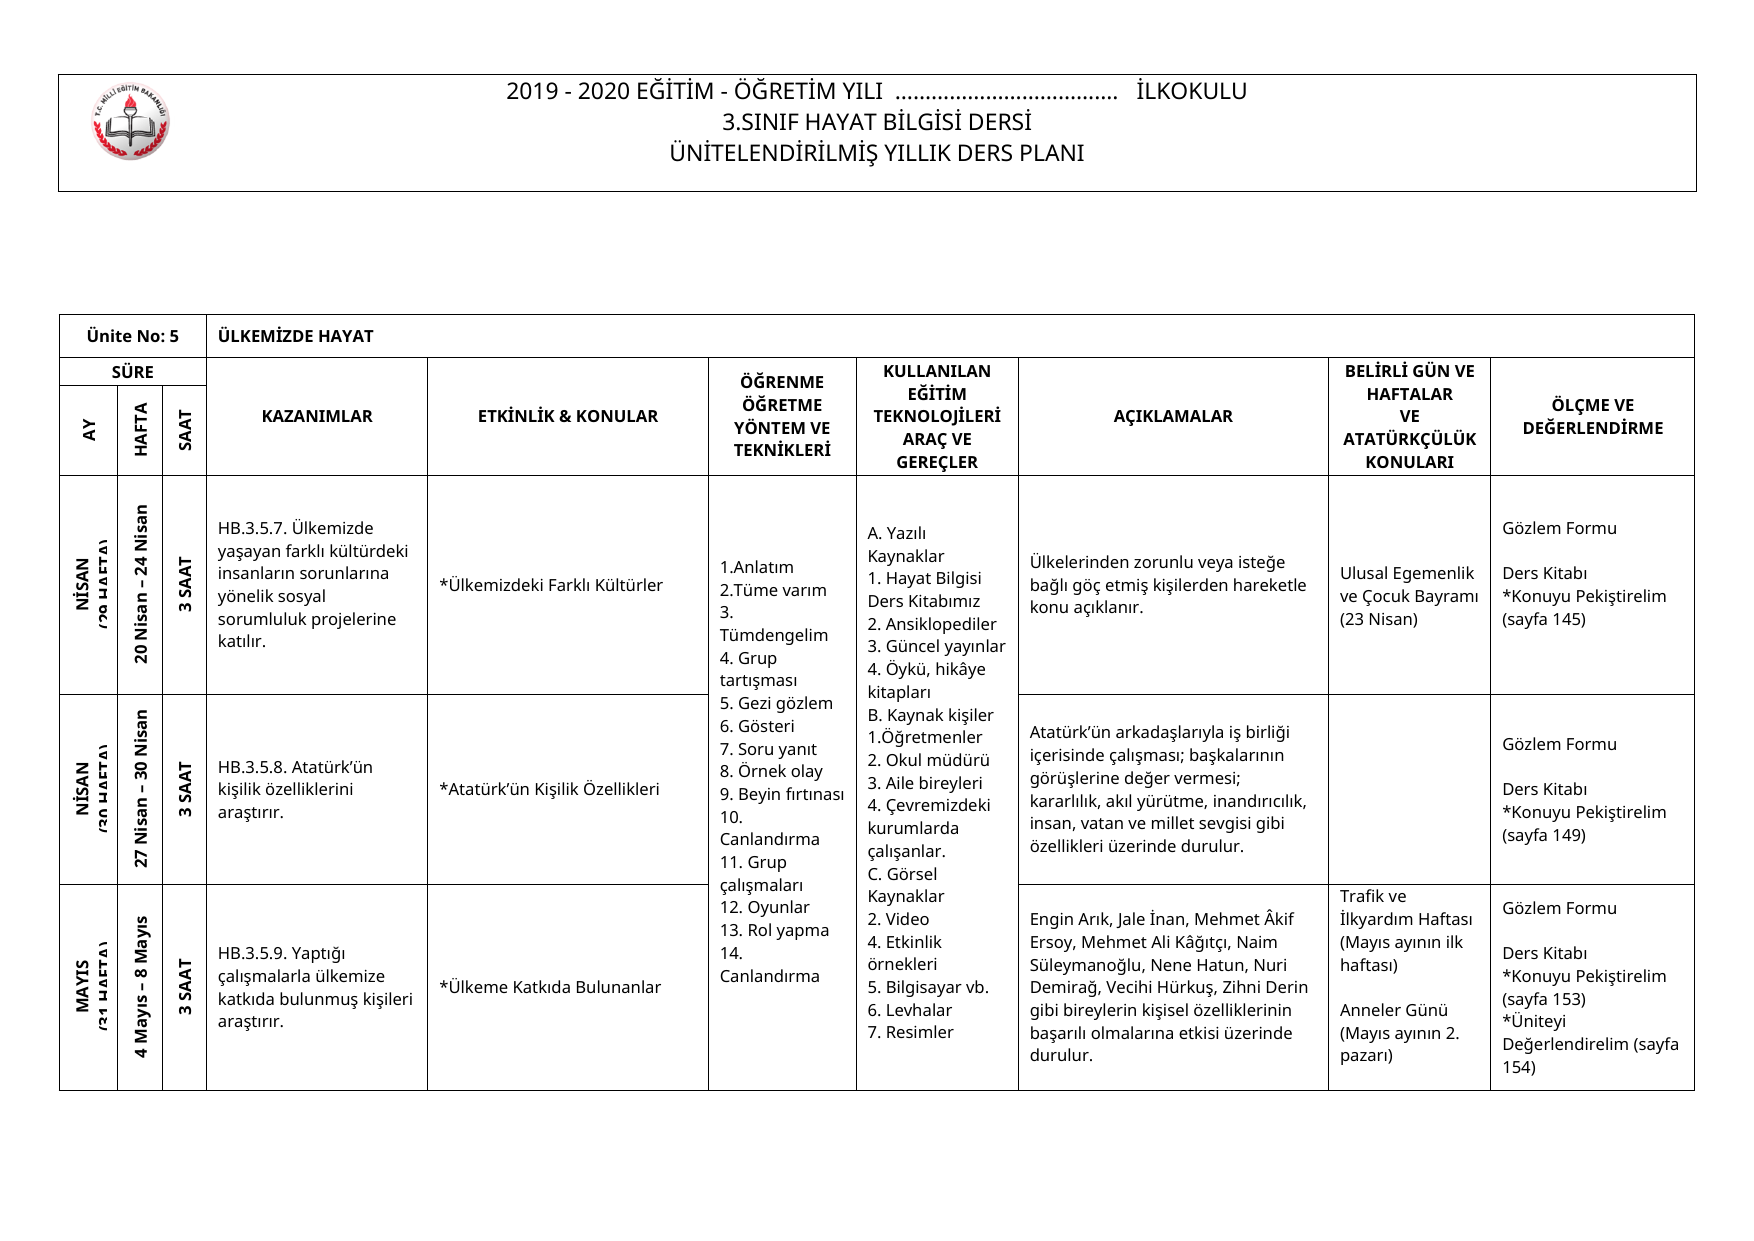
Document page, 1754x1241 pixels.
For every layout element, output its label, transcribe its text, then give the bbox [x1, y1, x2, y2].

table_cell Trafik ve İlkyardım Haftası (Mayıs ayının ilk haftası) Anneler Günü (Mayıs ayının 2. pazarı) [1329, 885, 1490, 1089]
table_cell HB.3.5.8. Atatürk’ün kişilik özelliklerini araştırır. [207, 695, 427, 884]
table_cell Ulusal Egemenlik ve Çocuk Bayramı (23 Nisan) [1329, 476, 1490, 693]
table_cell *Atatürk’ün Kişilik Özellikleri [428, 695, 708, 884]
table_cell Atatürk’ün arkadaşlarıyla iş birliği içerisinde çalışması; başkalarının görüşlerine değer vermesi; kararlılık, akıl yürütme, inandırıcılık, insan, vatan ve millet sevgisi gibi özellikleri üzerinde durulur. [1019, 695, 1328, 884]
table_cell ÖĞRENME ÖĞRETME YÖNTEM VE TEKNİKLERİ [709, 358, 856, 475]
table_cell BELİRLİ GÜN VE HAFTALAR VE ATATÜRKÇÜLÜK KONULARI [1329, 358, 1490, 475]
table_cell 20 Nisan – 24 Nisan [118, 476, 162, 693]
table_cell KAZANIMLAR [207, 358, 427, 475]
table_cell ÖLÇME VE DEĞERLENDİRME [1491, 358, 1694, 475]
table_cell [1329, 695, 1490, 884]
table_cell 4 Mayıs – 8 Mayıs [118, 885, 162, 1089]
table_cell Gözlem Formu Ders Kitabı *Konuyu Pekiştirelim (sayfa 153) *Üniteyi Değerlendirelim (sayfa 154) [1491, 885, 1694, 1089]
table_cell HB.3.5.7. Ülkemizde yaşayan farklı kültürdeki insanların sorunlarına yönelik sosyal sorumluluk projelerine katılır. [207, 476, 427, 693]
table_cell *Ülkeme Katkıda Bulunanlar [428, 885, 708, 1089]
picture [85, 77, 175, 167]
table_header Ünite No: 5 [60, 315, 206, 357]
table_cell NİSAN (30.HAFTA) [60, 695, 117, 884]
table_cell AY [60, 386, 117, 475]
table_cell KULLANILAN EĞİTİM TEKNOLOJİLERİ ARAÇ VE GEREÇLER [857, 358, 1018, 475]
table_cell Gözlem Formu Ders Kitabı *Konuyu Pekiştirelim (sayfa 145) [1491, 476, 1694, 693]
table_cell 3 SAAT [163, 885, 206, 1089]
table_cell HAFTA [118, 386, 162, 475]
table_cell SAAT [163, 386, 206, 475]
table_cell Engin Arık, Jale İnan, Mehmet Âkif Ersoy, Mehmet Ali Kâğıtçı, Naim Süleymanoğlu, Nene Hatun, Nuri Demirağ, Vecihi Hürkuş, Zihni Derin gibi bireylerin kişisel özelliklerinin başarılı olmalarına etkisi üzerinde durulur. [1019, 885, 1328, 1089]
table_cell Gözlem Formu Ders Kitabı *Konuyu Pekiştirelim (sayfa 149) [1491, 695, 1694, 884]
table_cell HB.3.5.9. Yaptığı çalışmalarla ülkemize katkıda bulunmuş kişileri araştırır. [207, 885, 427, 1089]
table_cell Ülkelerinden zorunlu veya isteğe bağlı göç etmiş kişilerden hareketle konu açıklanır. [1019, 476, 1328, 693]
table_cell *Ülkemizdeki Farklı Kültürler [428, 476, 708, 693]
table_cell MAYIS (31.HAFTA) [60, 885, 117, 1089]
table_cell 27 Nisan – 30 Nisan [118, 695, 162, 884]
table_cell 3 SAAT [163, 476, 206, 693]
table_cell 3 SAAT [163, 695, 206, 884]
table_cell 1.Anlatım 2.Tüme varım 3. Tümdengelim 4. Grup tartışması 5. Gezi gözlem 6. Gösteri 7. Soru yanıt 8. Örnek olay 9. Beyin fırtınası 10. Canlandırma 11. Grup çalışmaları 12. Oyunlar 13. Rol yapma 14. Canlandırma [709, 476, 856, 1089]
table_cell NİSAN (29.HAFTA) [60, 476, 117, 693]
table_cell A. Yazılı Kaynaklar 1. Hayat Bilgisi Ders Kitabımız 2. Ansiklopediler 3. Güncel yayınlar 4. Öykü, hikâye kitapları B. Kaynak kişiler 1.Öğretmenler 2. Okul müdürü 3. Aile bireyleri 4. Çevremizdeki kurumlarda çalışanlar. C. Görsel Kaynaklar 2. Video 4. Etkinlik örnekleri 5. Bilgisayar vb. 6. Levhalar 7. Resimler [857, 476, 1018, 1089]
table_header ÜLKEMİZDE HAYAT [207, 315, 1694, 357]
table_cell SÜRE [60, 358, 206, 385]
table_cell AÇIKLAMALAR [1019, 358, 1328, 475]
table_cell ETKİNLİK & KONULAR [428, 358, 708, 475]
